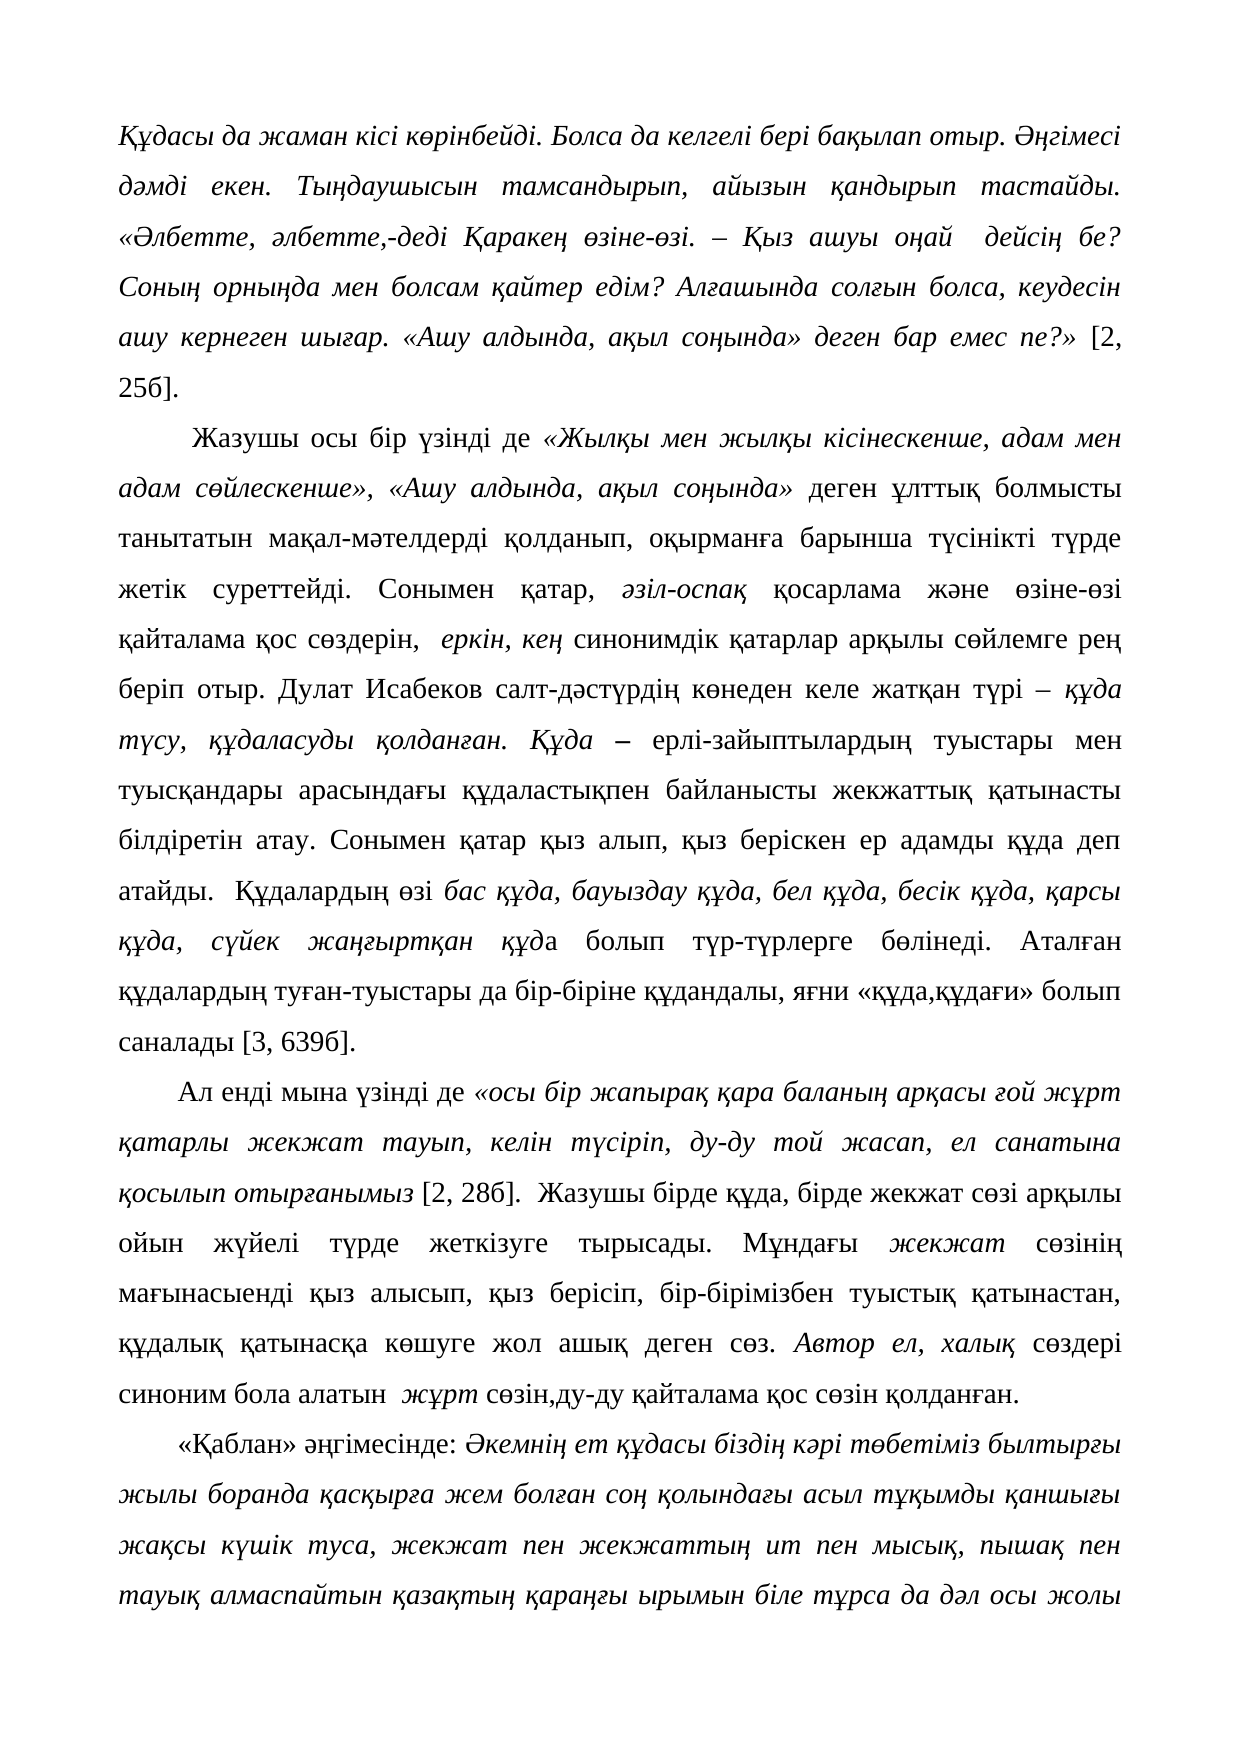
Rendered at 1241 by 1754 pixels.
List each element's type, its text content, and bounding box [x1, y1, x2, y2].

text Ал енді мына үзінді де «осы бір жапырақ қара баланың арқасы ғой жұрт қатарлы жекжат тауып, келін түсіріп, ду-ду той жасап, ел санатына қосылып отырғанымыз [2, 28б]. Жазушы бірде құда, бірде жекжат сөзі арқылы ойын жүйелі түрде жеткізуге тырысады. Мұндағы жекжат сөзінің мағынасыенді қыз алысып, қыз берісіп, бір-бірімізбен туыстық қатынастан, құдалық қатынасқа көшуге жол ашық деген сөз. Автор ел, халық сөздері синоним бола алатын жұрт сөзін,ду-ду қайталама қос сөзін қолданған. [118, 1074, 1122, 1409]
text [118, 1426, 1122, 1611]
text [118, 118, 1122, 403]
text Жазушы осы бір үзінді де «Жылқы мен жылқы кісінескенше, адам мен адам сөйлескенше», «Ашу алдында, ақыл соңында» деген ұлттық болмысты танытатын мақал-мәтелдерді қолданып, оқырманға барынша түсінікті түрде жетік суреттейді. Сонымен қатар, әзіл-оспақ қосарлама және өзіне-өзі қайталама қос сөздерін, еркін, кең синонимдік қатарлар арқылы сөйлемге рең беріп отыр. Дулат Исабеков салт-дәстүрдің көнеден келе жатқан түрі – құда түсу, құдаласуды қолданған. Құда – ерлі-зайыптылардың туыстары мен туысқандары арасындағы құдаластықпен байланысты жекжаттық қатынасты білдіретін атау. Сонымен қатар қыз алып, қыз беріскен ер адамды құда деп атайды. Құдалардың өзі бас құда, бауыздау құда, бел құда, бесік құда, қарсы құда, сүйек жаңғыртқан құда болып түр-түрлерге бөлінеді. Аталған құдалардың туған-туыстары да бір-біріне құдандалы, яғни «құда,құдағи» болып саналады [3, 639б]. [118, 420, 1122, 1057]
